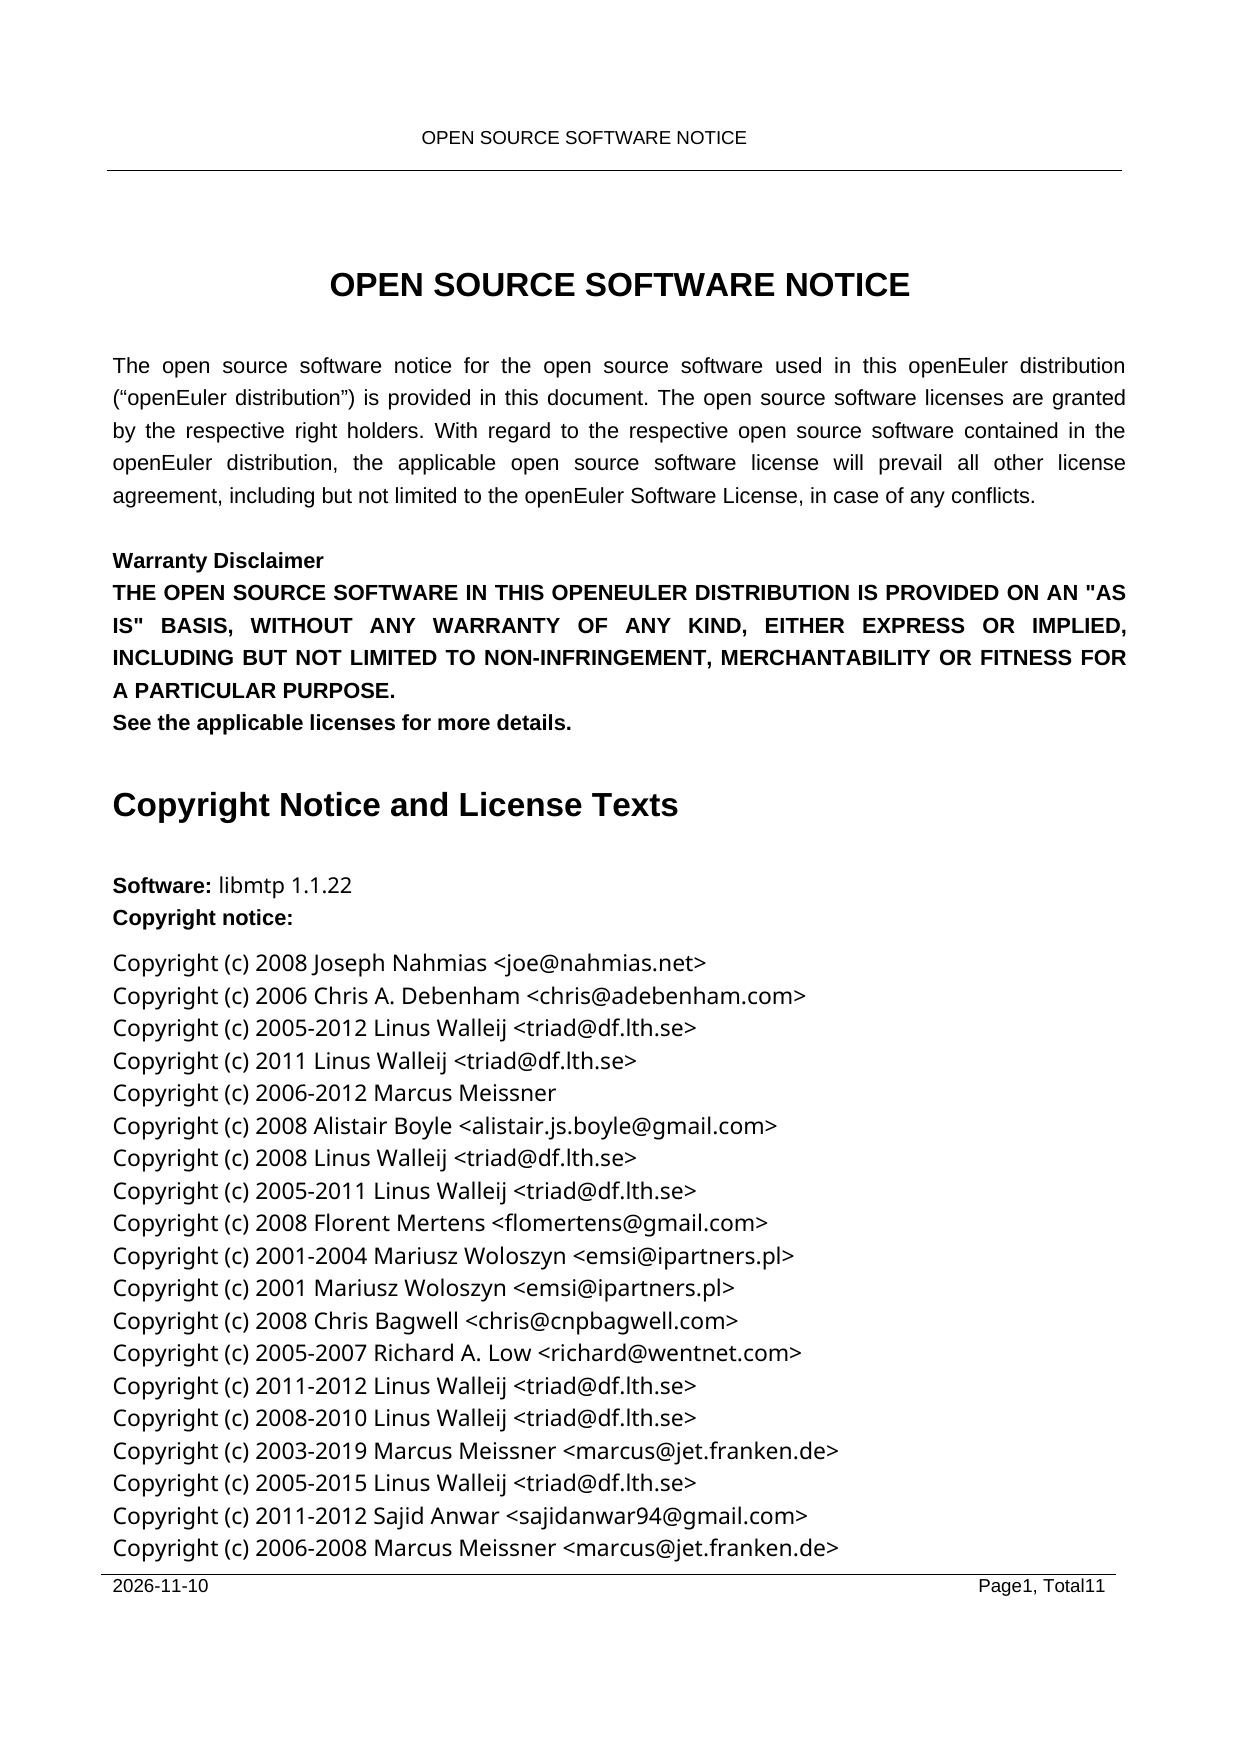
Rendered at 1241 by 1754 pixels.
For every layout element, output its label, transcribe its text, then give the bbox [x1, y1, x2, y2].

text The open source software notice for the open source software used in this openEuler distribution (“openEuler distribution”) is provided in this document. The open source software licenses are granted by the respective right holders. With regard to the respective open source software contained in the openEuler distribution, the applicable open source software license will prevail all other license agreement, including but not limited to the openEuler Software License, in case of any conflicts. [112, 349, 1128, 511]
text Warranty Disclaimer [112, 544, 1128, 576]
text Copyright Notice and License Texts [112, 771, 1128, 836]
text Copyright notice: [112, 901, 1128, 934]
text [112, 947, 1128, 1564]
title Software: libmtp 1.1.22 [112, 869, 1128, 901]
text OPEN SOURCE SOFTWARE NOTICE [112, 251, 1128, 316]
text THE OPEN SOURCE SOFTWARE IN THIS OPENEULER DISTRIBUTION IS PROVIDED ON AN "AS IS" BASIS, WITHOUT ANY WARRANTY OF ANY KIND, EITHER EXPRESS OR IMPLIED, INCLUDING BUT NOT LIMITED TO NON-INFRINGEMENT, MERCHANTABILITY OR FITNESS FOR A PARTICULAR PURPOSE. See the applicable licenses for more details. [112, 576, 1128, 739]
